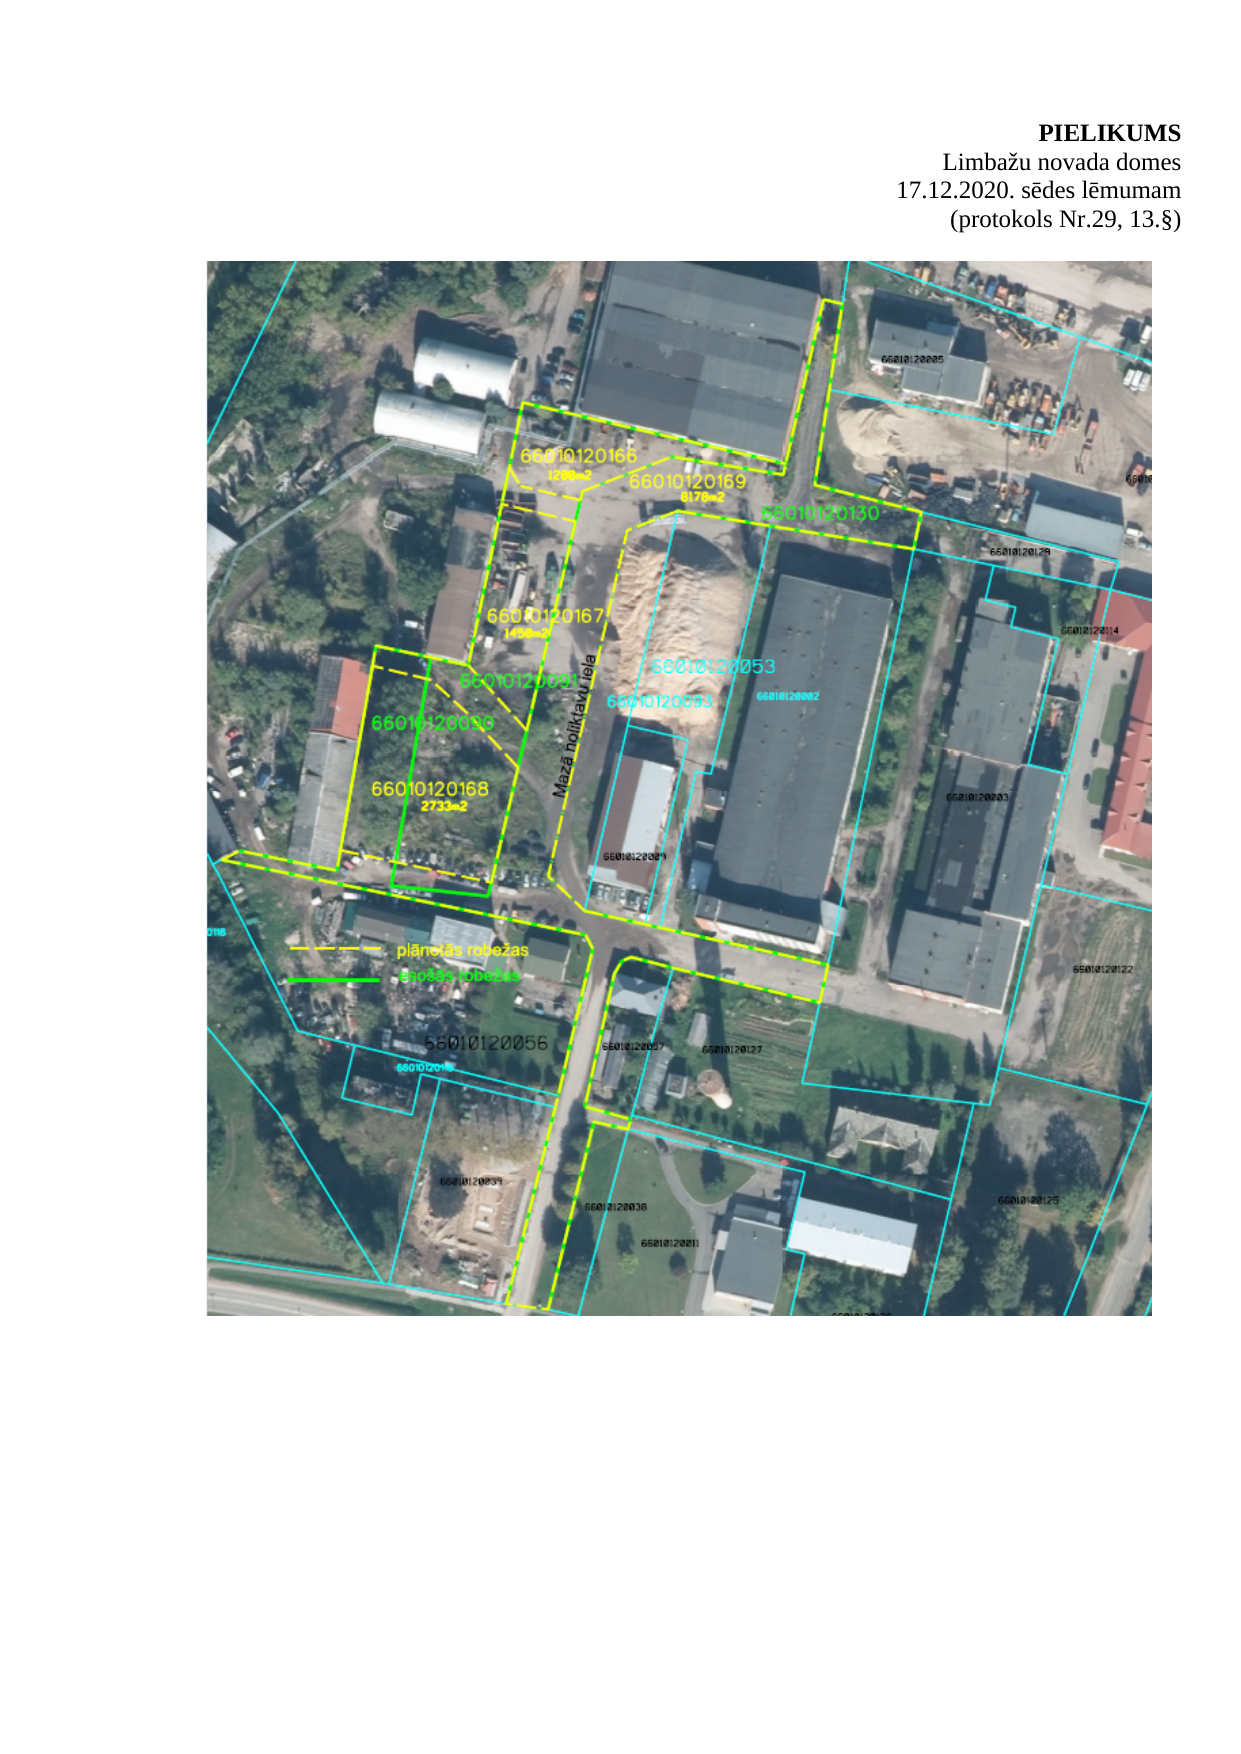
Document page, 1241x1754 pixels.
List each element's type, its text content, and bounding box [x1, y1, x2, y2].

picture [206, 261, 1152, 1316]
text (protokols Nr.29, 13.§) [177, 204, 1181, 233]
text 17.12.2020. sēdes lēmumam [177, 176, 1181, 204]
text Limbažu novada domes [177, 147, 1181, 176]
text PIELIKUMS [177, 118, 1181, 147]
